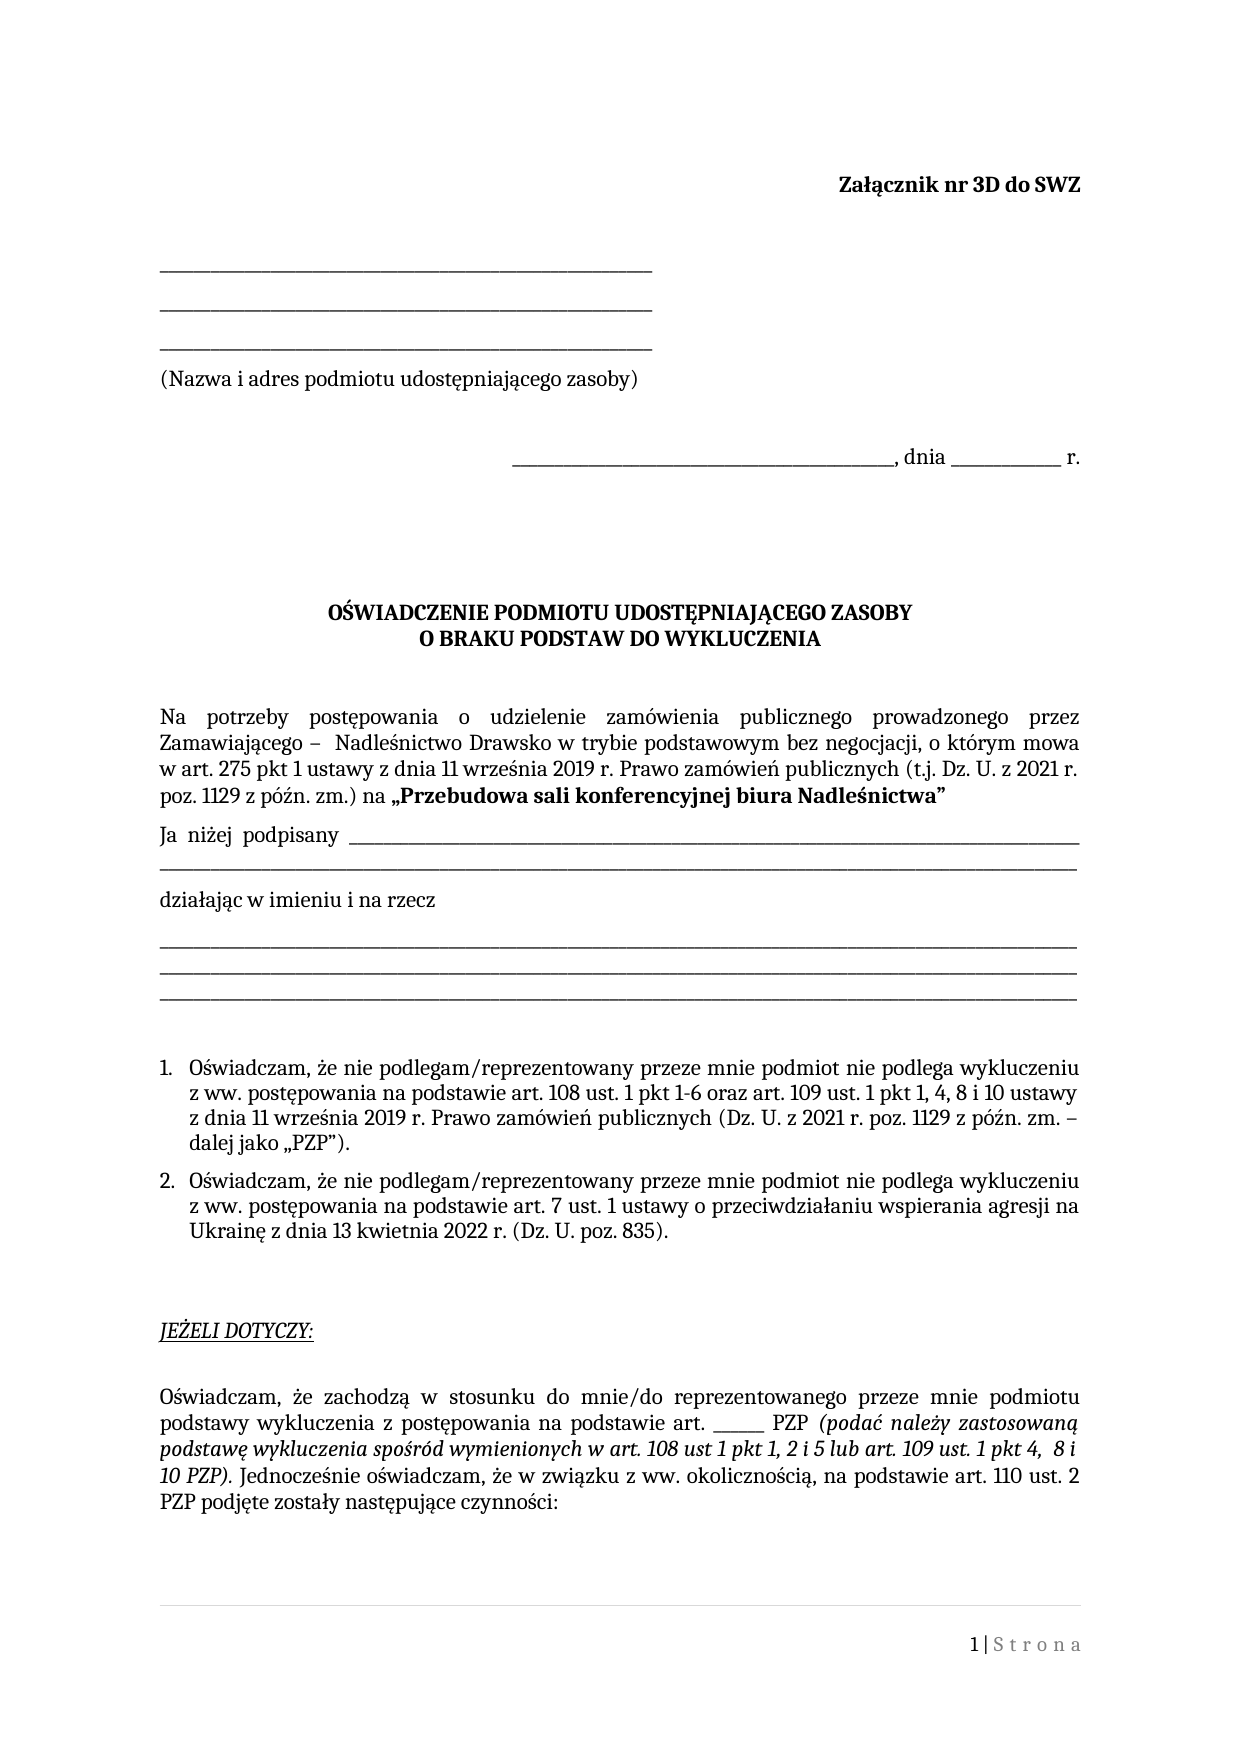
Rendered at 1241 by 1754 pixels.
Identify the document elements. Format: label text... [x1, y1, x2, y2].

text 2. Oświadczam, że nie podlegam/reprezentowany przeze mnie podmiot nie podlega wykluczeniu z ww. postępowania na podstawie art. 7 ust. 1 ustawy o przeciwdziałaniu wspierania agresji na Ukrainę z dnia 13 kwietnia 2022 r. (Dz. U. poz. 835). [159, 1168, 1081, 1243]
text __________________________________________________________ [159, 250, 1081, 276]
text JEŻELI DOTYCZY: [159, 1318, 1081, 1345]
text Załącznik nr 3D do SWZ [159, 172, 1081, 198]
text _____________________________________________, dnia _____________ r. [159, 444, 1081, 470]
text __________________________________________________________ [159, 288, 1081, 315]
text działając w imieniu i na rzecz [159, 887, 1081, 913]
text Oświadczam, że zachodzą w stosunku do mnie/do reprezentowanego przeze mnie podmiotu podstawy wykluczenia z postępowania na podstawie art. ______ PZP (podać należy zastosowaną podstawę wykluczenia spośród wymienionych w art. 108 ust 1 pkt 1, 2 i 5 lub art. 109 ust. 1 pkt 4, 8 i 10 PZP). Jednocześnie oświadczam, że w związku z ww. okolicznością, na podstawie art. 110 ust. 2 PZP podjęte zostały następujące czynności: [159, 1383, 1081, 1515]
text Na potrzeby postępowania o udzielenie zamówienia publicznego prowadzonego przez Zamawiającego – Nadleśnictwo Drawsko w trybie podstawowym bez negocjacji, o którym mowa w art. 275 pkt 1 ustawy z dnia 11 września 2019 r. Prawo zamówień publicznych (t.j. Dz. U. z 2021 r. poz. 1129 z późn. zm.) na „Przebudowa sali konferencyjnej biura Nadleśnictwa” [159, 703, 1081, 809]
text Ja niżej podpisany ______________________________________________________________________________________ ____________________________________________________________________________________________________________ [159, 821, 1081, 874]
text ____________________________________________________________________________________________________________________________________________________________________________________________________________________________________________________________________________________________________________________________________ [159, 925, 1081, 1004]
text (Nazwa i adres podmiotu udostępniającego zasoby) [159, 366, 1081, 393]
list Oświadczam, że nie podlegam/reprezentowany przeze mnie podmiot nie podlega wykluczeniu z ww. postępowania na podstawie art. 108 ust. 1 pkt 1-6 oraz art. 109 ust. 1 pkt 1, 4, 8 i 10 ustawy z dnia 11 września 2019 r. Prawo zamówień publicznych (Dz. U. z 2021 r. poz. 1129 z późn. zm. – dalej jako „PZP”). [159, 1056, 1081, 1156]
text OŚWIADCZENIE PODMIOTU UDOSTĘPNIAJĄCEGO ZASOBY O BRAKU PODSTAW DO WYKLUCZENIA [159, 599, 1081, 652]
text __________________________________________________________ [159, 327, 1081, 354]
